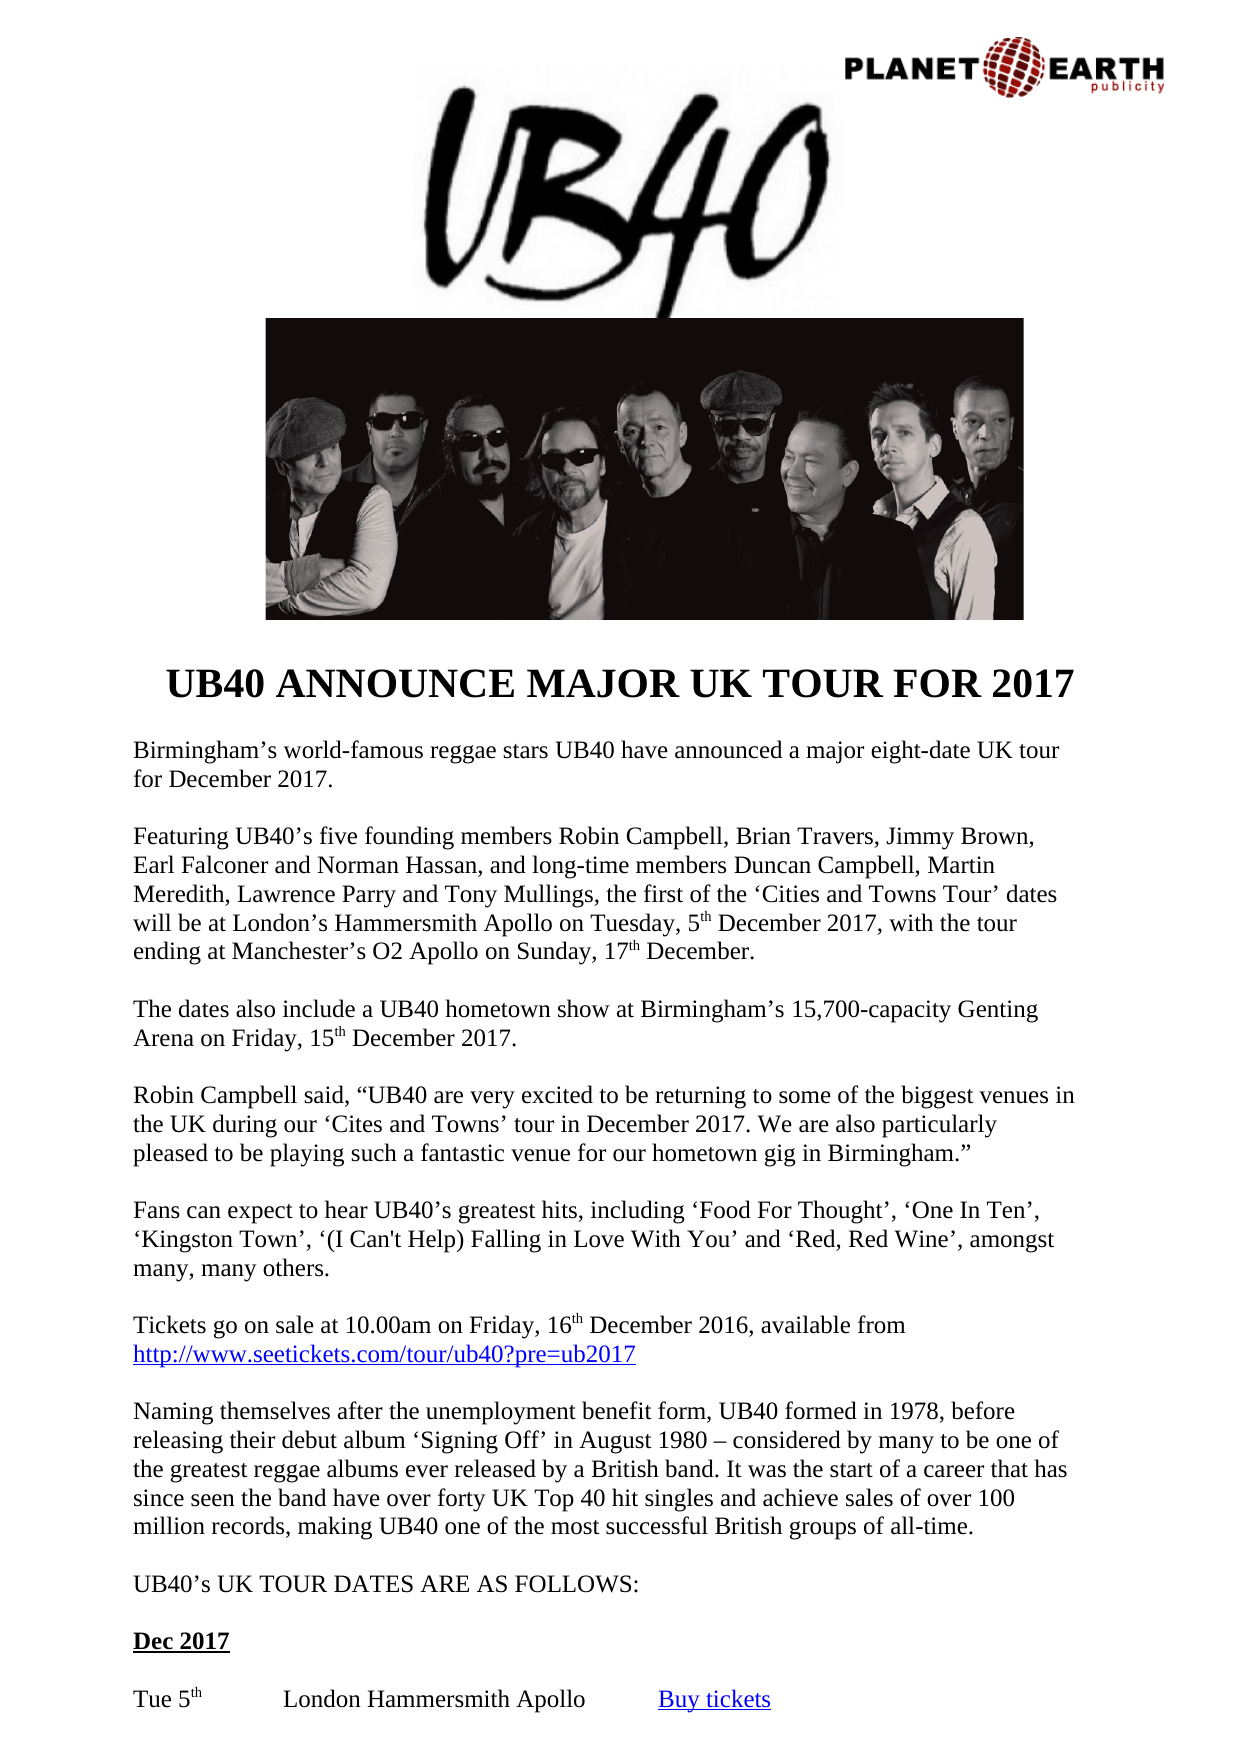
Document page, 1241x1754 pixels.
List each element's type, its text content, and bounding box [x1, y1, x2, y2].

text Featuring UB40’s five founding members Robin Campbell, Brian Travers, Jimmy Brown, Earl Falconer and Norman Hassan, and long-time members Duncan Campbell, Martin Meredith, Lawrence Parry and Tony Mullings, the first of the ‘Cities and Towns Tour’ dates will be at London’s Hammersmith Apollo on Tuesday, 5th December 2017, with the tour ending at Manchester’s O2 Apollo on Sunday, 17th December. [133, 821, 1078, 965]
text Tickets go on sale at 10.00am on Friday, 16th December 2016, available from http://www.seetickets.com/tour/ub40?pre=ub2017 [133, 1310, 1107, 1368]
text Birmingham’s world-famous reggae stars UB40 have announced a major eight-date UK tour for December 2017. [133, 735, 1078, 793]
text The dates also include a UB40 hometown show at Birmingham’s 15,700-capacity Genting Arena on Friday, 15th December 2017. [133, 994, 1078, 1051]
text UB40’s UK TOUR DATES ARE AS FOLLOWS: [133, 1569, 1107, 1598]
text Tue 5th London Hammersmith Apollo Buy tickets [133, 1684, 1107, 1713]
text Naming themselves after the unemployment benefit form, UB40 formed in 1978, before releasing their debut album ‘Signing Off’ in August 1980 – considered by many to be one of the greatest reggae albums ever released by a British band. It was the start of a career that has since seen the band have over forty UK Top 40 hit singles and achieve sales of over 100 million records, making UB40 one of the most successful British groups of all-time. [133, 1396, 1078, 1540]
text UB40 ANNOUNCE MAJOR UK TOUR FOR 2017 [133, 658, 1107, 706]
text Robin Campbell said, “UB40 are very excited to be returning to some of the biggest venues in the UK during our ‘Cites and Towns’ tour in December 2017. We are also particularly pleased to be playing such a fantastic venue for our hometown gig in Birmingham.” [133, 1080, 1078, 1166]
text Fans can expect to hear UB40’s greatest hits, including ‘Food For Thought’, ‘One In Ten’, ‘Kingston Town’, ‘(I Can't Help) Falling in Love With You’ and ‘Red, Red Wine’, amongst many, many others. [133, 1195, 1107, 1281]
picture [264, 37, 1165, 619]
text Dec 2017 [133, 1626, 1107, 1655]
